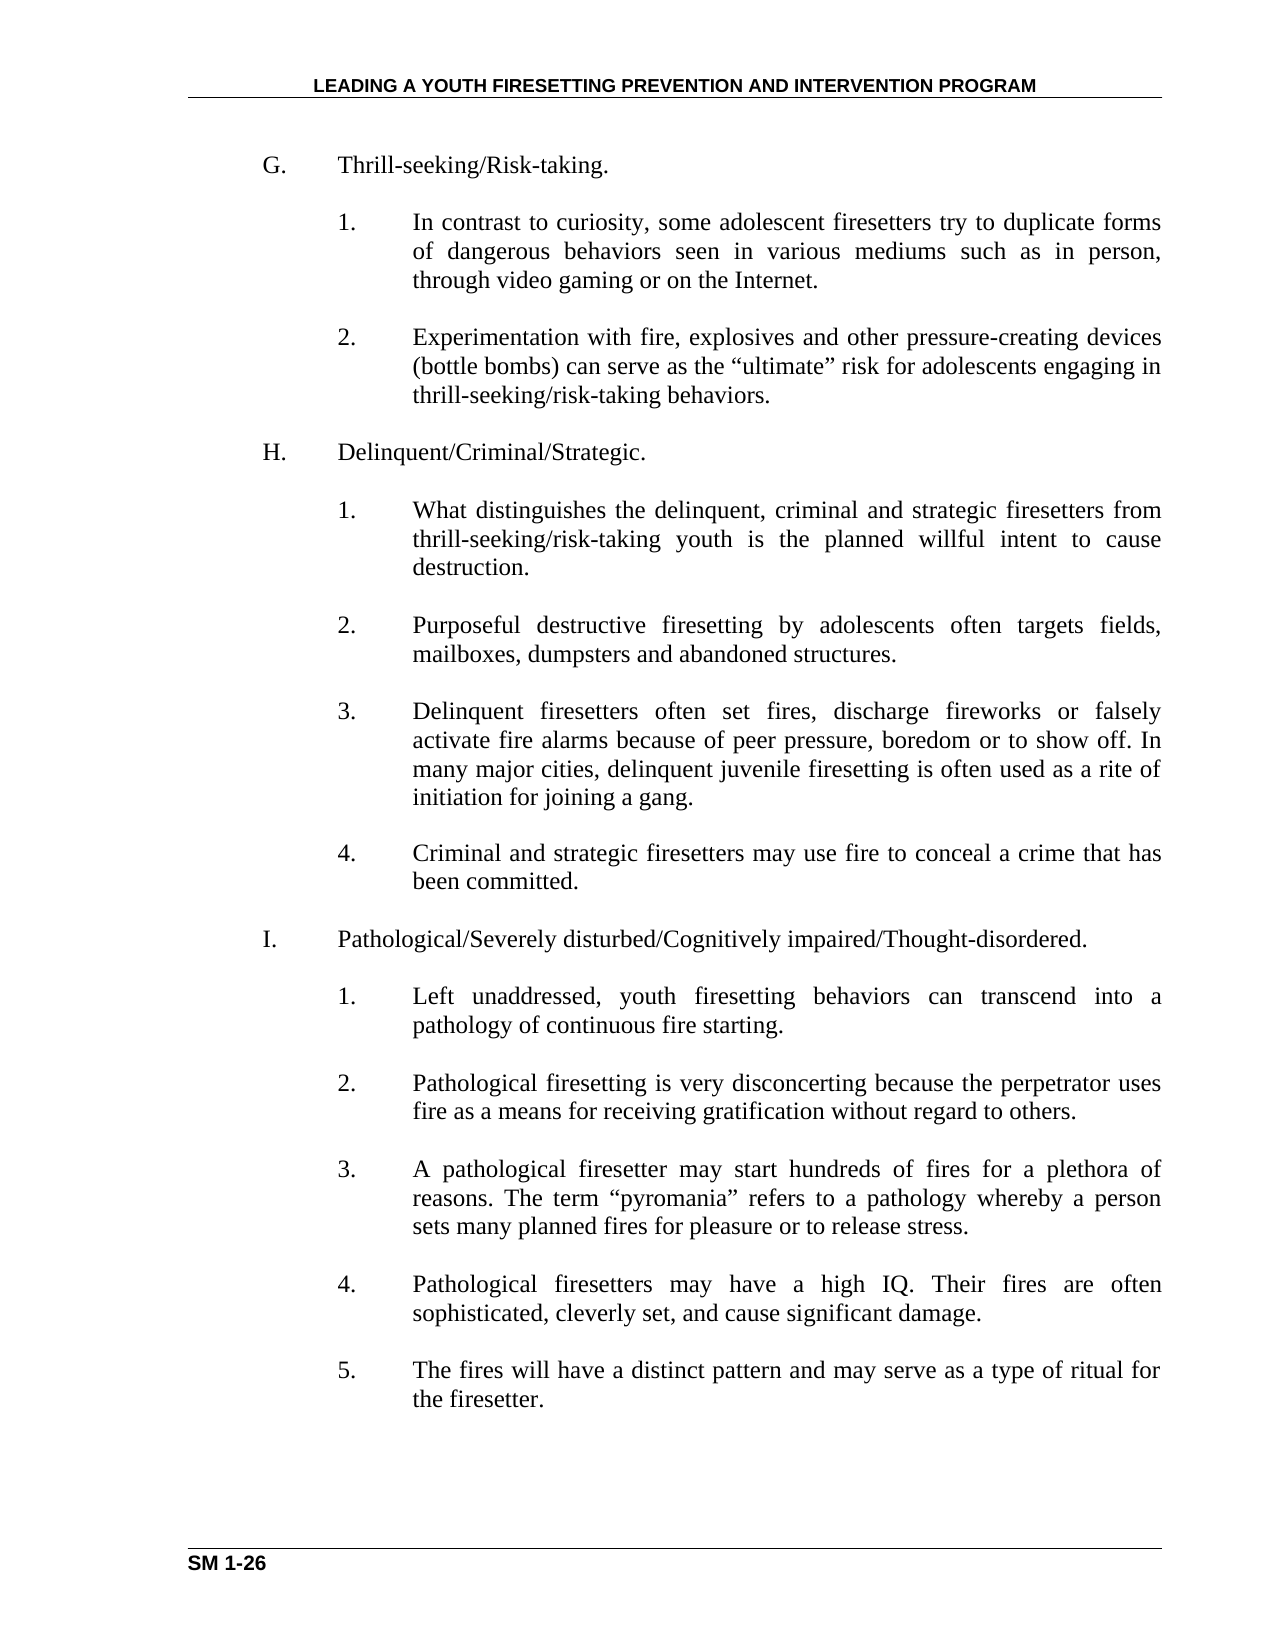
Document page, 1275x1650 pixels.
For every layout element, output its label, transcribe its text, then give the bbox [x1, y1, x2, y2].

text 2. Purposeful destructive firesetting by adolescents often targets fields, mailboxes, dumpsters and abandoned structures. [337, 610, 1162, 667]
text 1. Left unaddressed, youth firesetting behaviors can transcend into a pathology of continuous fire starting. [337, 981, 1162, 1039]
text 1. In contrast to curiosity, some adolescent firesetters try to duplicate forms of dangerous behaviors seen in various mediums such as in person, through video gaming or on the Internet. [337, 207, 1162, 294]
text 1. What distinguishes the delinquent, criminal and strategic firesetters from thrill-seeking/risk-taking youth is the planned willful intent to cause destruction. [337, 495, 1162, 581]
text 5. The fires will have a distinct pattern and may serve as a type of ritual for the firesetter. [337, 1355, 1162, 1413]
text 2. Experimentation with fire, explosives and other pressure-creating devices (bottle bombs) can serve as the “ultimate” risk for adolescents engaging in thrill-seeking/risk-taking behaviors. [337, 322, 1162, 409]
text I. Pathological/Severely disturbed/Cognitively impaired/Thought-disordered. [262, 924, 1162, 953]
text 3. A pathological firesetter may start hundreds of fires for a plethora of reasons. The term “pyromania” refers to a pathology whereby a person sets many planned fires for pleasure or to release stress. [337, 1154, 1162, 1240]
text 3. Delinquent firesetters often set fires, discharge fireworks or falsely activate fire alarms because of peer pressure, boredom or to show off. In many major cities, delinquent juvenile firesetting is often used as a rite of initiation for joining a gang. [337, 696, 1162, 811]
text H. Delinquent/Criminal/Strategic. [262, 437, 1162, 466]
text G. Thrill-seeking/Risk-taking. [262, 150, 1162, 179]
text 2. Pathological firesetting is very disconcerting because the perpetrator uses fire as a means for receiving gratification without regard to others. [337, 1068, 1162, 1125]
text 4. Pathological firesetters may have a high IQ. Their fires are often sophisticated, cleverly set, and cause significant damage. [337, 1269, 1162, 1326]
text 4. Criminal and strategic firesetters may use fire to conceal a crime that has been committed. [337, 838, 1162, 895]
